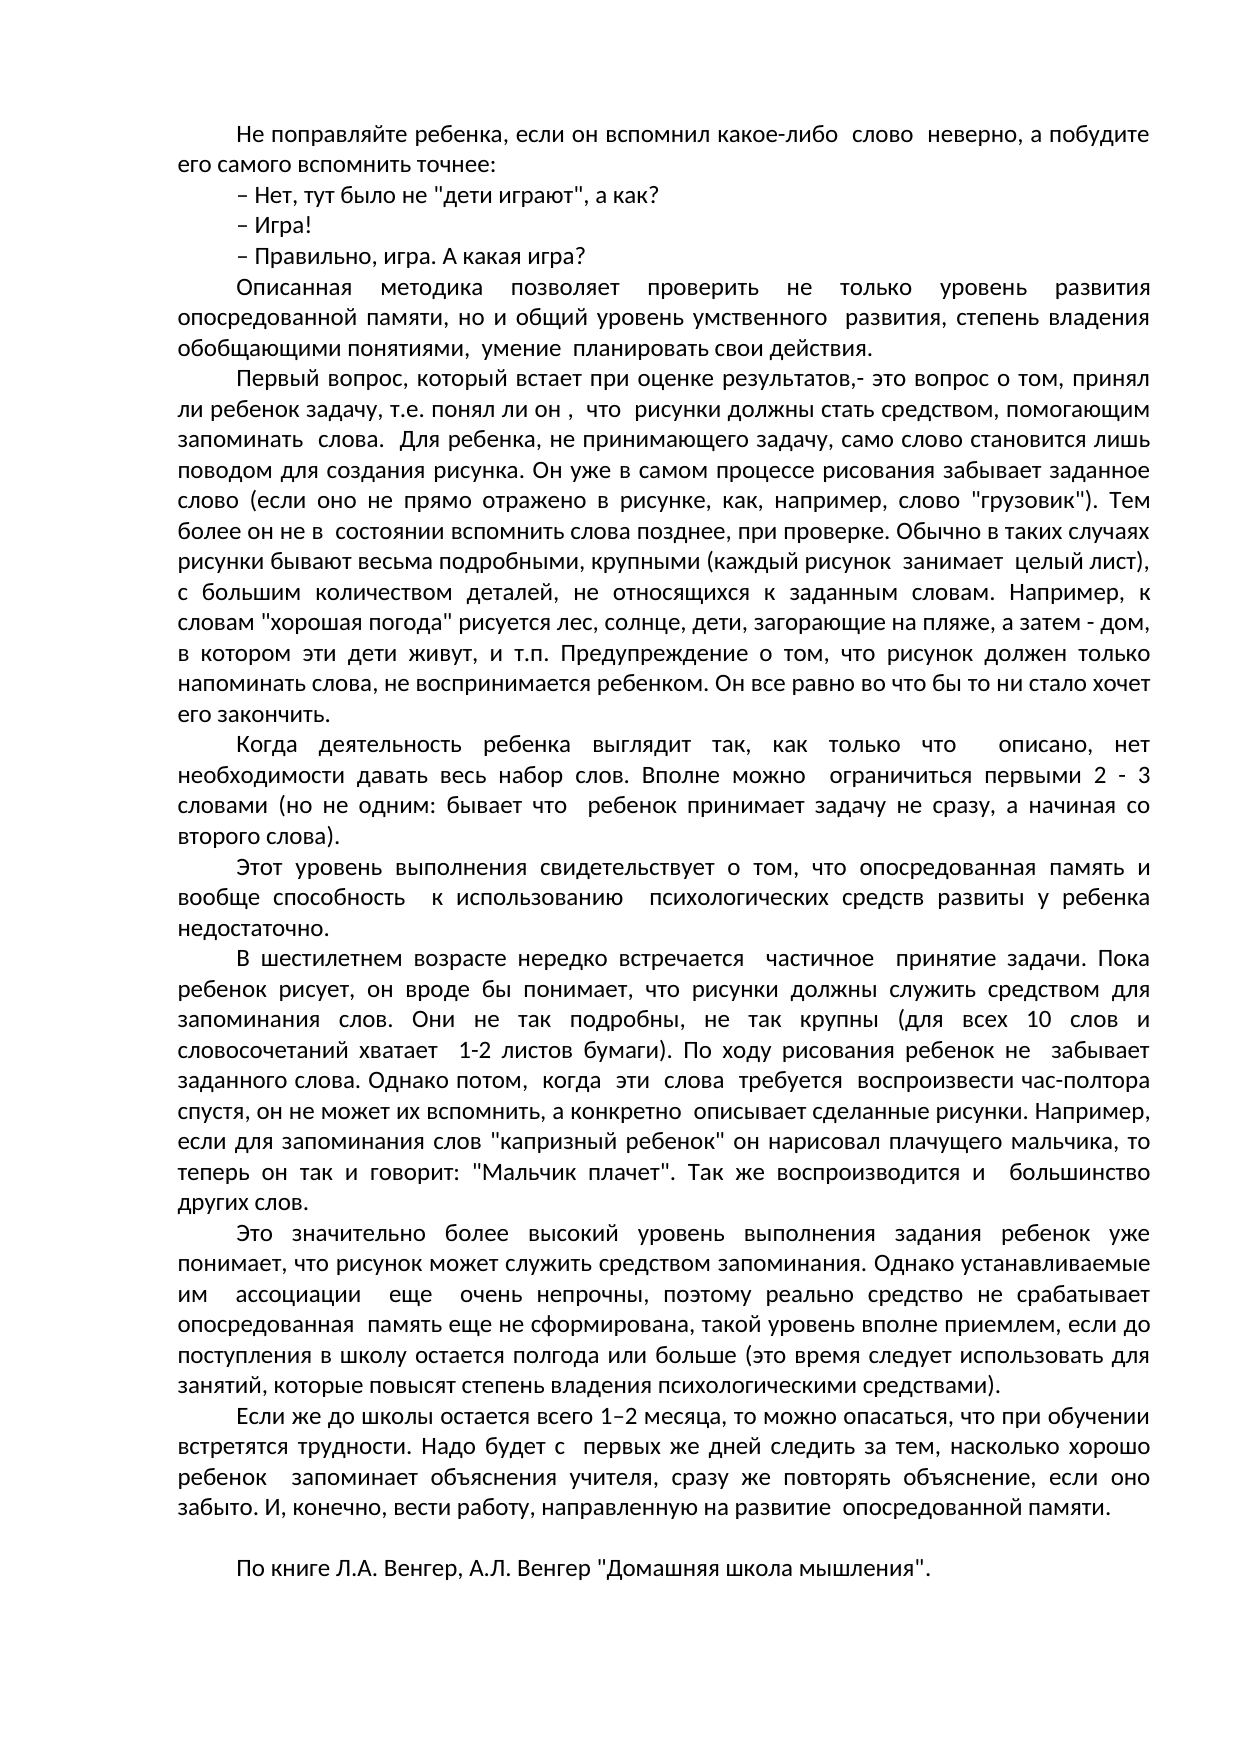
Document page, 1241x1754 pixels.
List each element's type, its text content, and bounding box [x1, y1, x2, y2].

text Первый вопрос, который встает при оценке результатов,- это вопрос о том, принял ли ребенок задачу, т.е. понял ли он , что рисунки должны стать средством, помогающим запоминать слова. Для ребенка, не принимающего задачу, само слово становится лишь поводом для создания рисунка. Он уже в самом процессе рисования забывает заданное слово (если оно не прямо отражено в рисунке, как, например, слово "грузовик"). Тем более он не в состоянии вспомнить слова позднее, при проверке. Обычно в таких случаях рисунки бывают весьма подробными, крупными (каждый рисунок занимает целый лист), с большим количеством деталей, не относящихся к заданным словам. Например, к словам "хорошая погода" рисуется лес, солнце, дети, загорающие на пляже, а затем - дом, в котором эти дети живут, и т.п. Предупреждение о том, что рисунок должен только напоминать слова, не воспринимается ребенком. Он все равно во что бы то ни стало хочет его закончить. [177, 362, 1152, 728]
text Если же до школы остается всего 1–2 месяца, то можно опасаться, что при обучении встретятся трудности. Надо будет с первых же дней следить за тем, насколько хорошо ребенок запоминает объяснения учителя, сразу же повторять объяснение, если оно забыто. И, конечно, вести работу, направленную на развитие опосредованной памяти. [177, 1400, 1152, 1522]
text Не поправляйте ребенка, если он вспомнил какое-либо слово неверно, а побудите его самого вспомнить точнее: [177, 118, 1152, 179]
text Это значительно более высокий уровень выполнения задания ребенок уже понимает, что рисунок может служить средством запоминания. Однако устанавливаемые им ассоциации еще очень непрочны, поэтому реально средство не срабатывает опосредованная память еще не сформирована, такой уровень вполне приемлем, если до поступления в школу остается полгода или больше (это время следует использовать для занятий, которые повысят степень владения психологическими средствами). [177, 1217, 1152, 1400]
text – Игра! [177, 210, 1152, 240]
text По книге Л.А. Венгер, А.Л. Венгер "Домашняя школа мышления". [177, 1553, 1152, 1583]
text – Правильно, игра. А какая игра? [177, 240, 1152, 271]
text Этот уровень выполнения свидетельствует о том, что опосредованная память и вообще способность к использованию психологических средств развиты у ребенка недостаточно. [177, 851, 1152, 942]
text В шестилетнем возрасте нередко встречается частичное принятие задачи. Пока ребенок рисует, он вроде бы понимает, что рисунки должны служить средством для запоминания слов. Они не так подробны, не так крупны (для всех 10 слов и словосочетаний хватает 1-2 листов бумаги). По ходу рисования ребенок не забывает заданного слова. Однако потом, когда эти слова требуется воспроизвести час-полтора спустя, он не может их вспомнить, а конкретно описывает сделанные рисунки. Например, если для запоминания слов "капризный ребенок" он нарисовал плачущего мальчика, то теперь он так и говорит: "Мальчик плачет". Так же воспроизводится и большинство других слов. [177, 942, 1152, 1217]
text Описанная методика позволяет проверить не только уровень развития опосредованной памяти, но и общий уровень умственного развития, степень владения обобщающими понятиями, умение планировать свои действия. [177, 271, 1152, 362]
text Когда деятельность ребенка выглядит так, как только что описано, нет необходимости давать весь набор слов. Вполне можно ограничиться первыми 2 - 3 словами (но не одним: бывает что ребенок принимает задачу не сразу, а начиная со второго слова). [177, 728, 1152, 851]
text – Нет, тут было не "дети играют", а как? [177, 179, 1152, 210]
